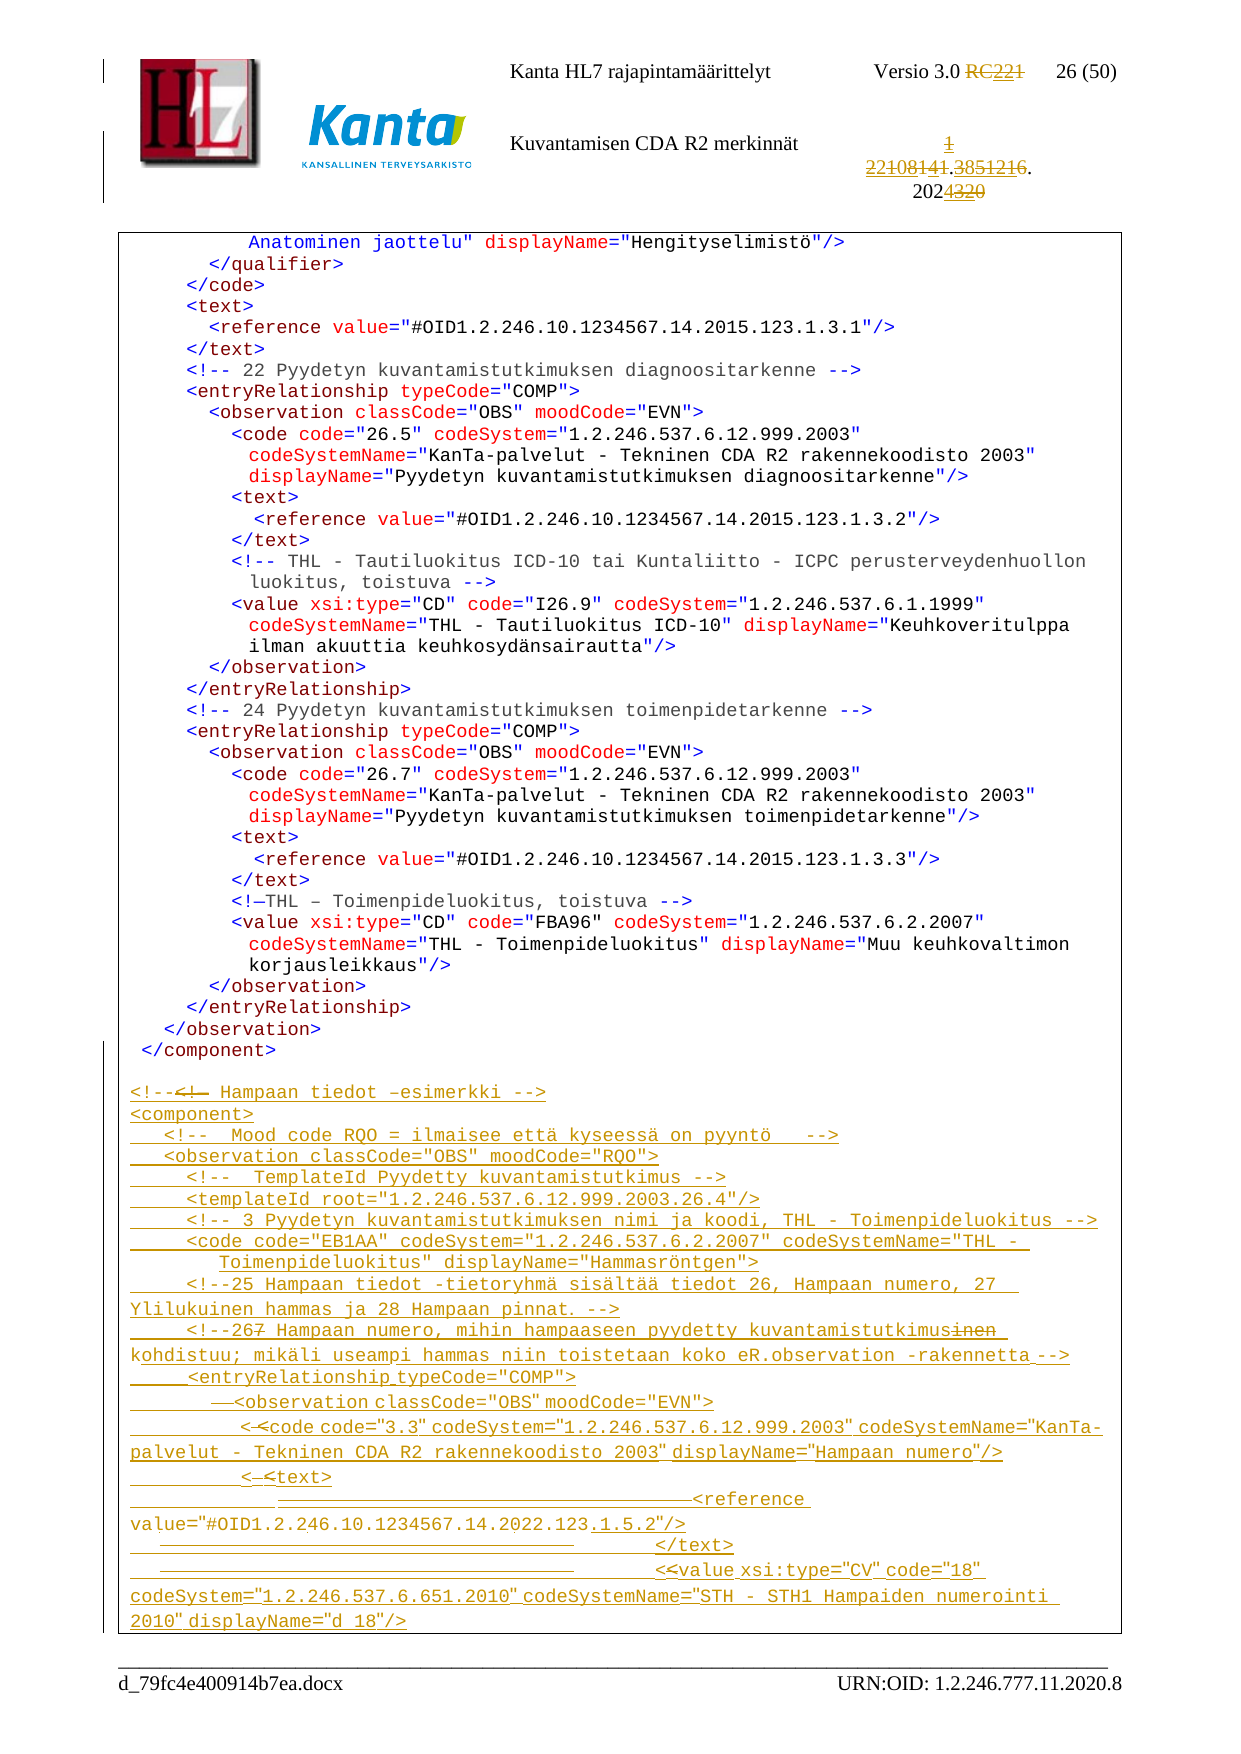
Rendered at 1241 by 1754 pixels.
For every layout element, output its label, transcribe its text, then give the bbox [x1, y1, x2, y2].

picture [302, 105, 472, 168]
picture [140, 59, 262, 168]
picture [323, 105, 335, 119]
